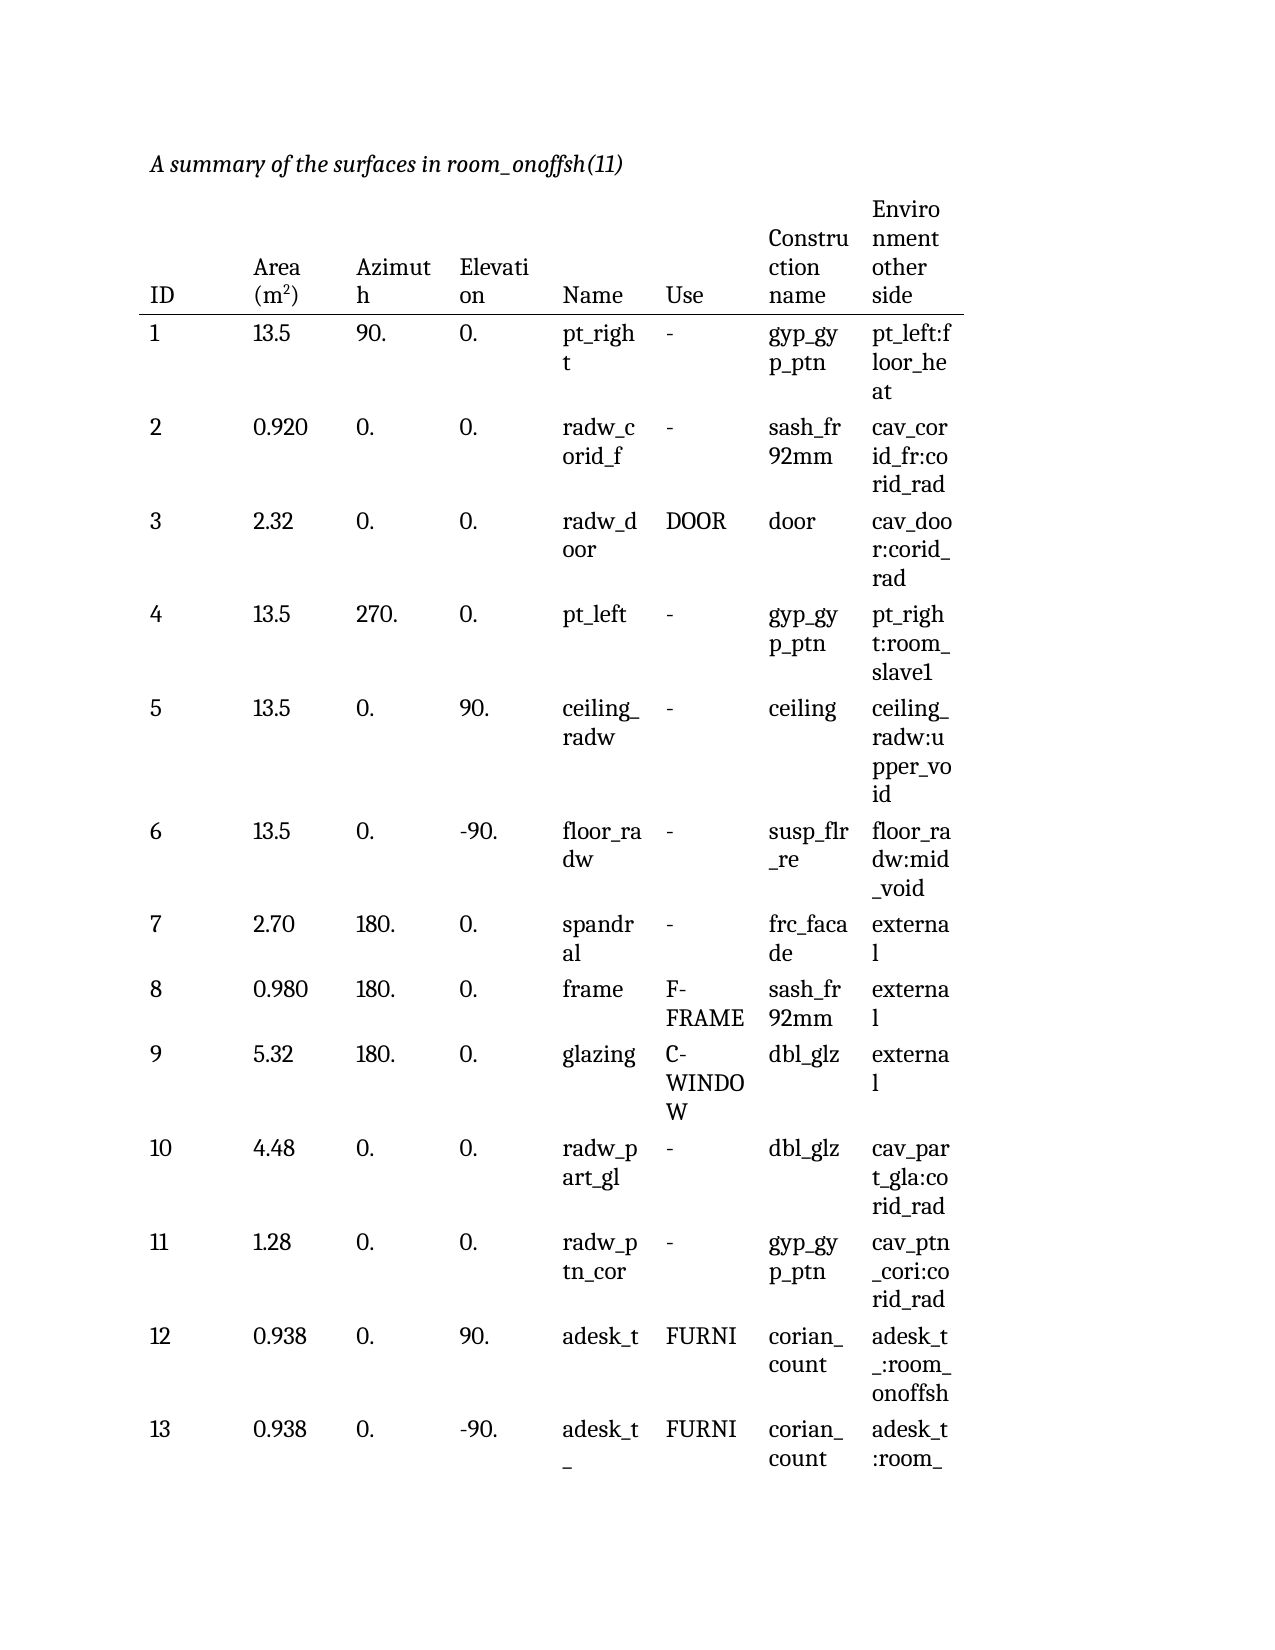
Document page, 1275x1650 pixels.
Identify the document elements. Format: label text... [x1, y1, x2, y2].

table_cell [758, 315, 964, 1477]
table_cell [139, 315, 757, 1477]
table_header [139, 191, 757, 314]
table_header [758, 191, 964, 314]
text A summary of the surfaces in room_onoffsh(11) [150, 150, 1125, 179]
